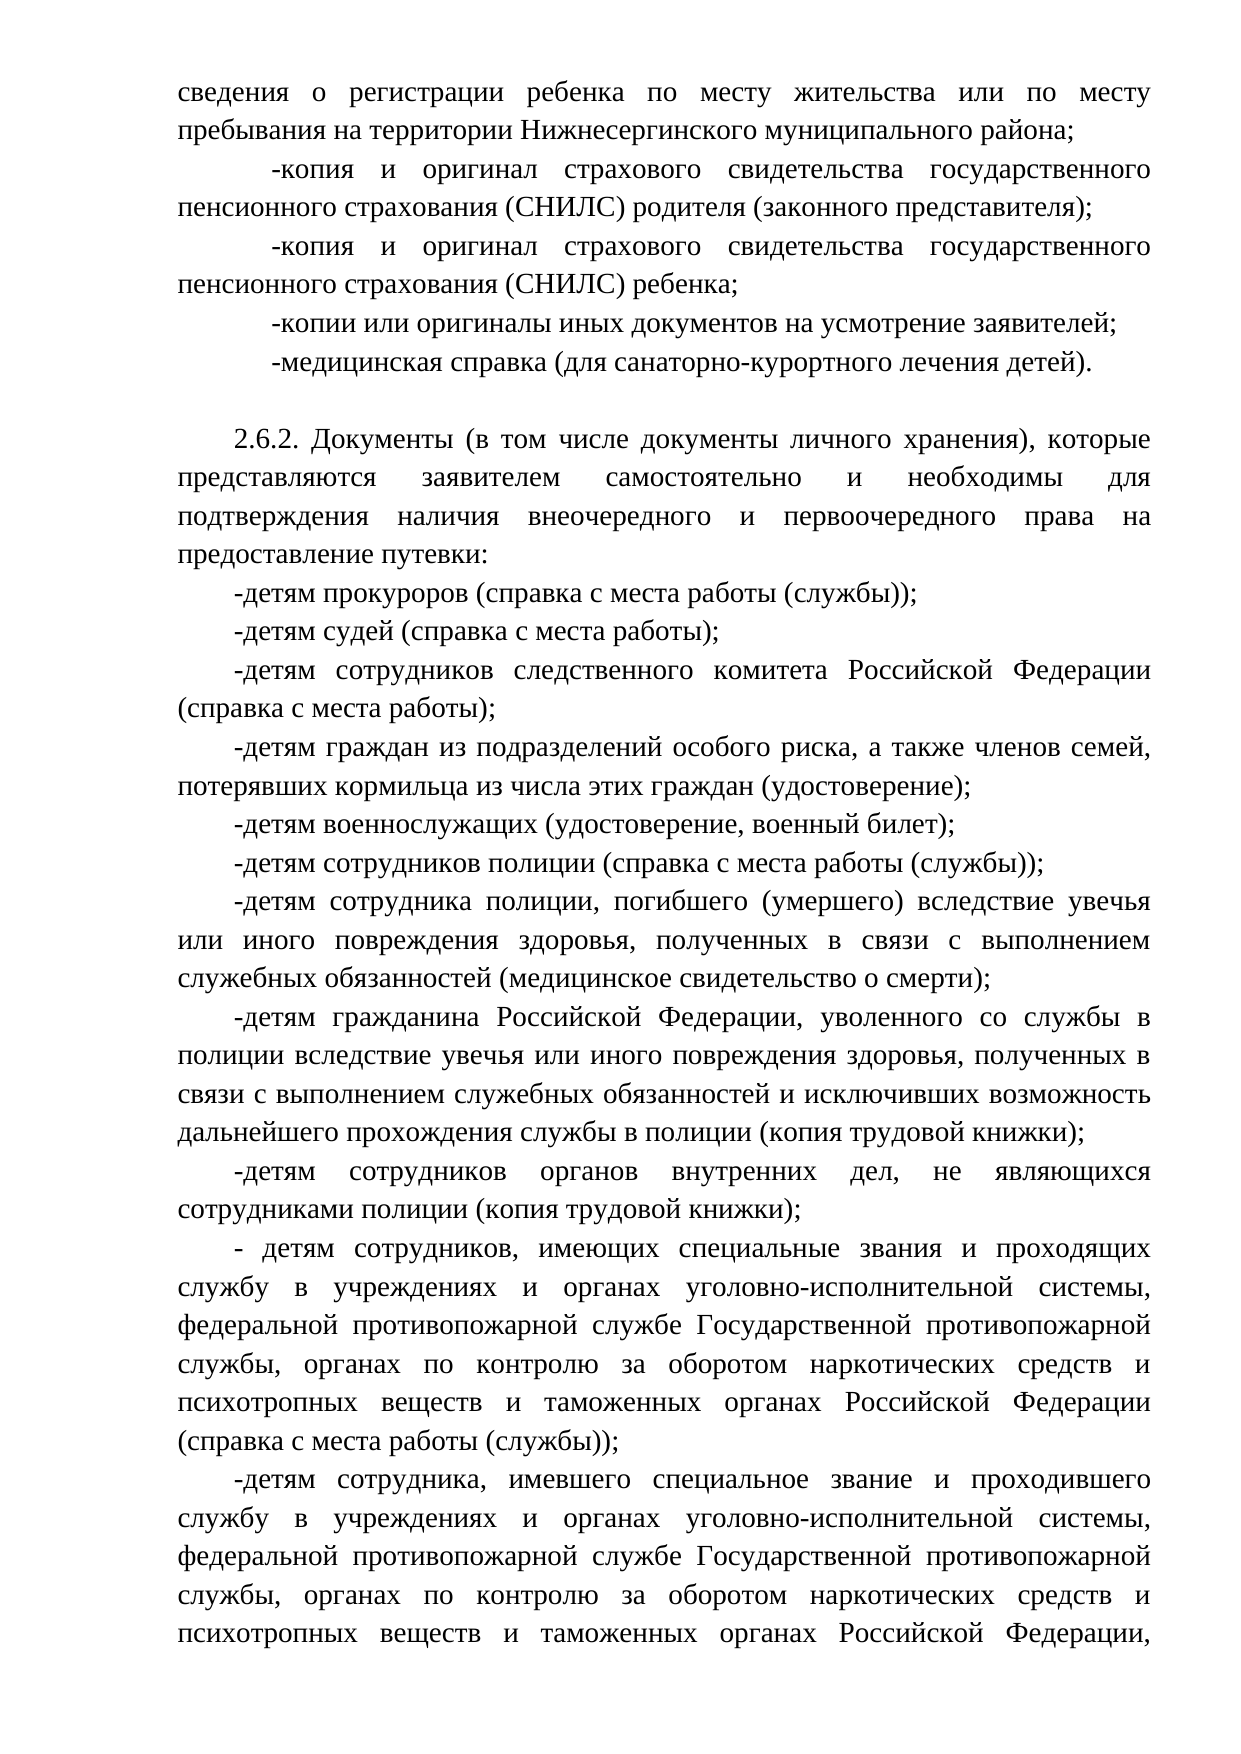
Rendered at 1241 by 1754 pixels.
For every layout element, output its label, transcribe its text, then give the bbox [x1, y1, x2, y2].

text -детям сотрудников полиции (справка с места работы (службы)); [177, 845, 1152, 878]
text 2.6.2. Документы (в том числе документы личного хранения), которые представляются заявителем самостоятельно и необходимы для подтверждения наличия внеочередного и первоочередного права на предоставление путевки: [177, 421, 1152, 570]
text -детям сотрудника полиции, погибшего (умершего) вследствие увечья или иного повреждения здоровья, полученных в связи с выполнением служебных обязанностей (медицинское свидетельство о смерти); [177, 883, 1152, 994]
text -копии или оригиналы иных документов на усмотрение заявителей; [177, 305, 1152, 339]
text -детям прокуроров (справка с места работы (службы)); [177, 575, 1152, 608]
text -детям гражданина Российской Федерации, уволенного со службы в полиции вследствие увечья или иного повреждения здоровья, полученных в связи с выполнением служебных обязанностей и исключивших возможность дальнейшего прохождения службы в полиции (копия трудовой книжки); [177, 999, 1152, 1148]
text -детям судей (справка с места работы); [177, 613, 1152, 647]
text -детям сотрудников органов внутренних дел, не являющихся сотрудниками полиции (копия трудовой книжки); [177, 1153, 1152, 1225]
text -копия и оригинал страхового свидетельства государственного пенсионного страхования (СНИЛС) ребенка; [177, 228, 1152, 300]
text - детям сотрудников, имеющих специальные звания и проходящих службу в учреждениях и органах уголовно-исполнительной системы, федеральной противопожарной службе Государственной противопожарной службы, органах по контролю за оборотом наркотических средств и психотропных веществ и таможенных органах Российской Федерации (справка с места работы (службы)); [177, 1230, 1152, 1456]
text -детям военнослужащих (удостоверение, военный билет); [177, 806, 1152, 840]
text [177, 1461, 1152, 1649]
text -копия и оригинал страхового свидетельства государственного пенсионного страхования (СНИЛС) родителя (законного представителя); [177, 151, 1152, 223]
text -медицинская справка (для санаторно-курортного лечения детей). [177, 344, 1152, 377]
text -детям граждан из подразделений особого риска, а также членов семей, потерявших кормильца из числа этих граждан (удостоверение); [177, 729, 1152, 801]
text -детям сотрудников следственного комитета Российской Федерации (справка с места работы); [177, 652, 1152, 724]
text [177, 74, 1152, 146]
